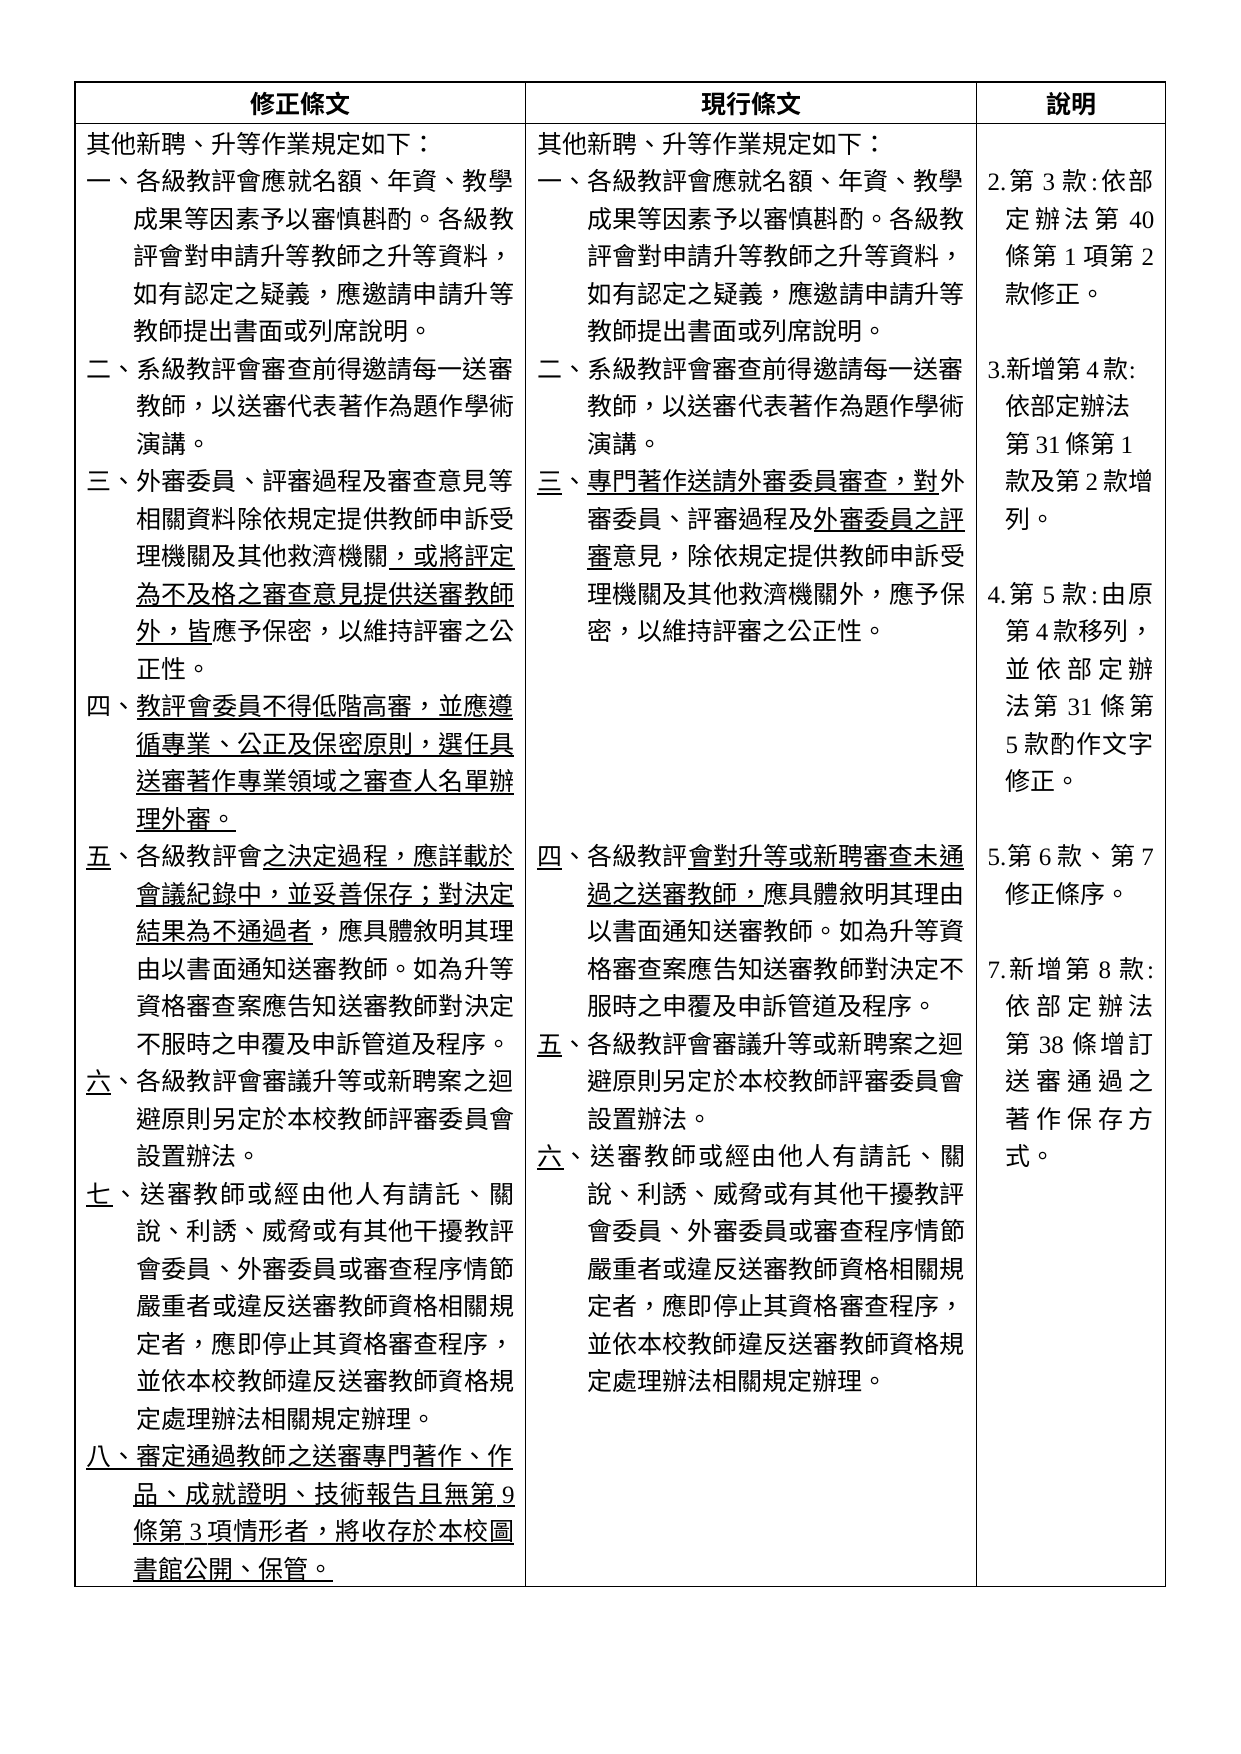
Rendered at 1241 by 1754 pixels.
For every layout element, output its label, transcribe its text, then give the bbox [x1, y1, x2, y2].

table_header 修正條文 [76, 83, 525, 123]
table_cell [76, 124, 525, 1586]
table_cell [977, 124, 1165, 1586]
table_header 現行條文 [526, 83, 976, 123]
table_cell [526, 124, 976, 1586]
table_header 說明 [977, 83, 1165, 123]
